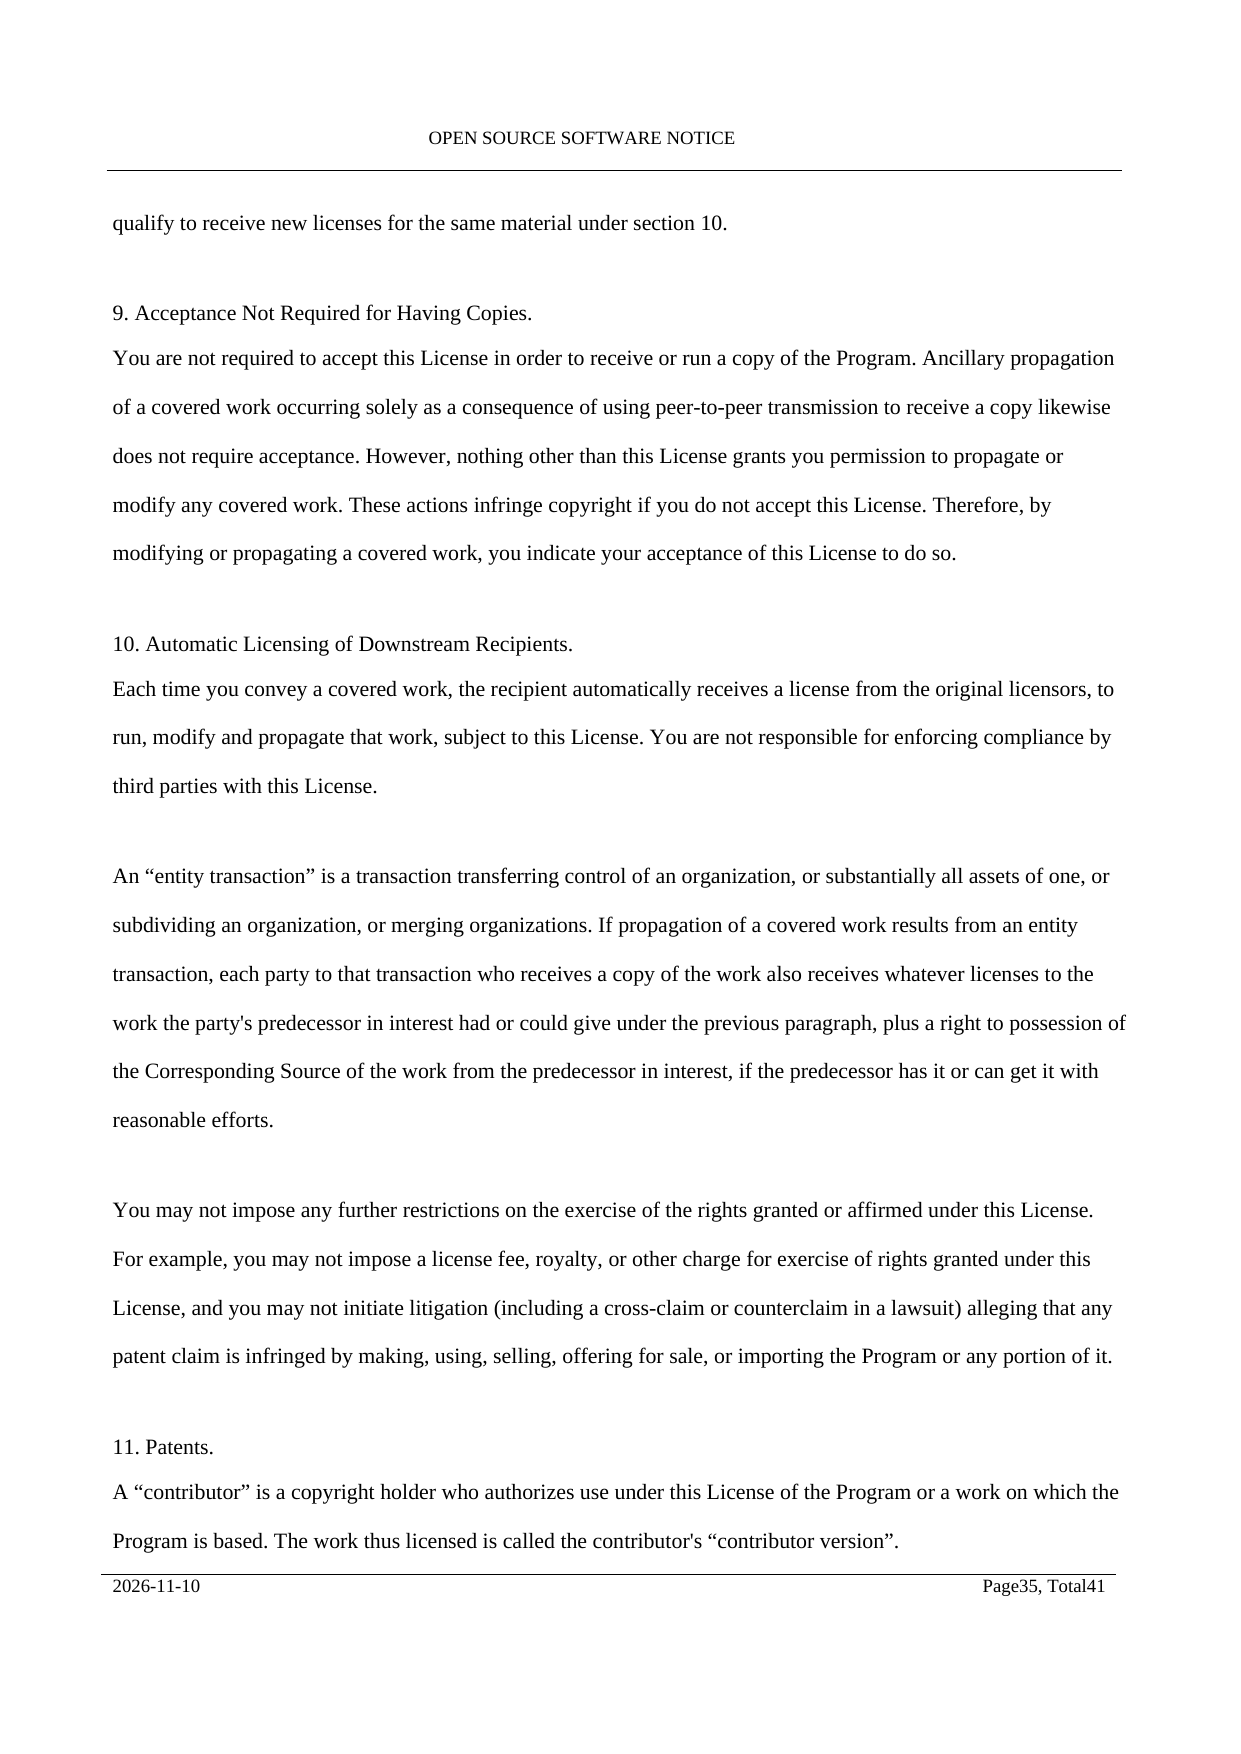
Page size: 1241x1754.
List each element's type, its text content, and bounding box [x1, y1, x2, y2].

text An “entity transaction” is a transaction transferring control of an organization, or substantially all assets of one, or subdividing an organization, or merging organizations. If propagation of a covered work results from an entity transaction, each party to that transaction who receives a copy of the work also receives whatever licenses to the work the party's predecessor in interest had or could give under the previous paragraph, plus a right to possession of the Corresponding Source of the work from the predecessor in interest, if the predecessor has it or can get it with reasonable efforts. [112, 860, 1128, 1136]
text 9. Acceptance Not Required for Having Copies. [112, 297, 1128, 329]
text Each time you convey a covered work, the recipient automatically receives a license from the original licensors, to run, modify and propagate that work, subject to this License. You are not responsible for enforcing compliance by third parties with this License. [112, 672, 1128, 802]
text You may not impose any further restrictions on the exercise of the rights granted or affirmed under this License. For example, you may not impose a license fee, royalty, or other charge for exercise of rights granted under this License, and you may not initiate litigation (including a cross-claim or counterclaim in a lawsuit) alleging that any patent claim is infringed by making, using, selling, offering for sale, or importing the Program or any portion of it. [112, 1194, 1128, 1372]
text You are not required to accept this License in order to receive or run a copy of the Program. Ancillary propagation of a covered work occurring solely as a consequence of using peer-to-peer transmission to receive a copy likewise does not require acceptance. However, nothing other than this License grants you permission to propagate or modify any covered work. These actions infringe copyright if you do not accept this License. Therefore, by modifying or propagating a covered work, you indicate your acceptance of this License to do so. [112, 342, 1128, 569]
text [112, 206, 1128, 239]
text 10. Automatic Licensing of Downstream Recipients. [112, 627, 1128, 659]
text 11. Patents. [112, 1430, 1128, 1463]
text A “contributor” is a copyright holder who authorizes use under this License of the Program or a work on which the Program is based. The work thus licensed is called the contributor's “contributor version”. [112, 1475, 1128, 1556]
